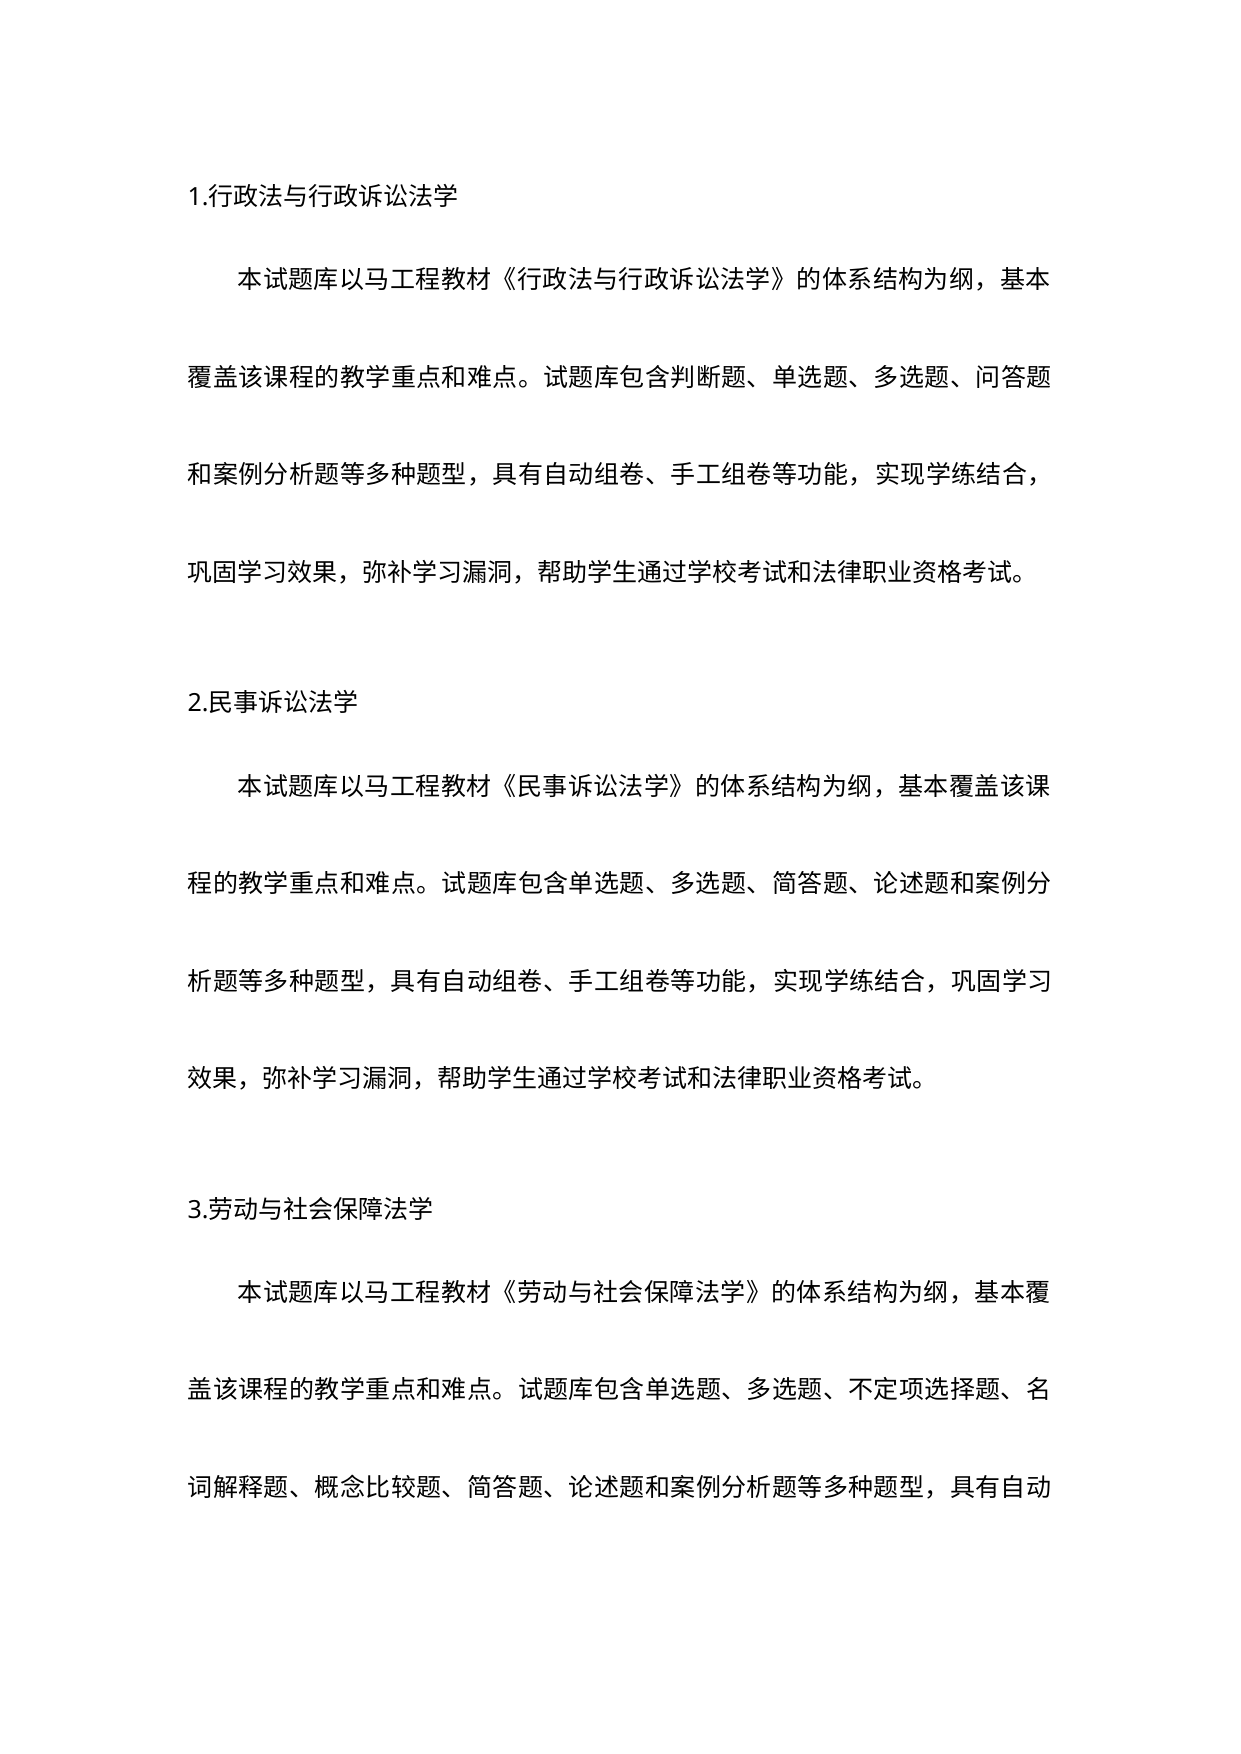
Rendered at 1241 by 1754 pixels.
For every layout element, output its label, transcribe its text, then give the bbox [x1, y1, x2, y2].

text 1.行政法与行政诉讼法学 [187, 162, 1053, 227]
text 本试题库以马工程教材《民事诉讼法学》的体系结构为纲，基本覆盖该课程的教学重点和难点。试题库包含单选题、多选题、简答题、论述题和案例分析题等多种题型，具有自动组卷、手工组卷等功能，实现学练结合，巩固学习效果，弥补学习漏洞，帮助学生通过学校考试和法律职业资格考试。 [187, 752, 1053, 1109]
text 2.民事诉讼法学 [187, 668, 1053, 733]
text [187, 1258, 1053, 1518]
text 本试题库以马工程教材《行政法与行政诉讼法学》的体系结构为纲，基本覆盖该课程的教学重点和难点。试题库包含判断题、单选题、多选题、问答题和案例分析题等多种题型，具有自动组卷、手工组卷等功能，实现学练结合，巩固学习效果，弥补学习漏洞，帮助学生通过学校考试和法律职业资格考试。 [187, 245, 1053, 603]
text 3.劳动与社会保障法学 [187, 1175, 1053, 1240]
